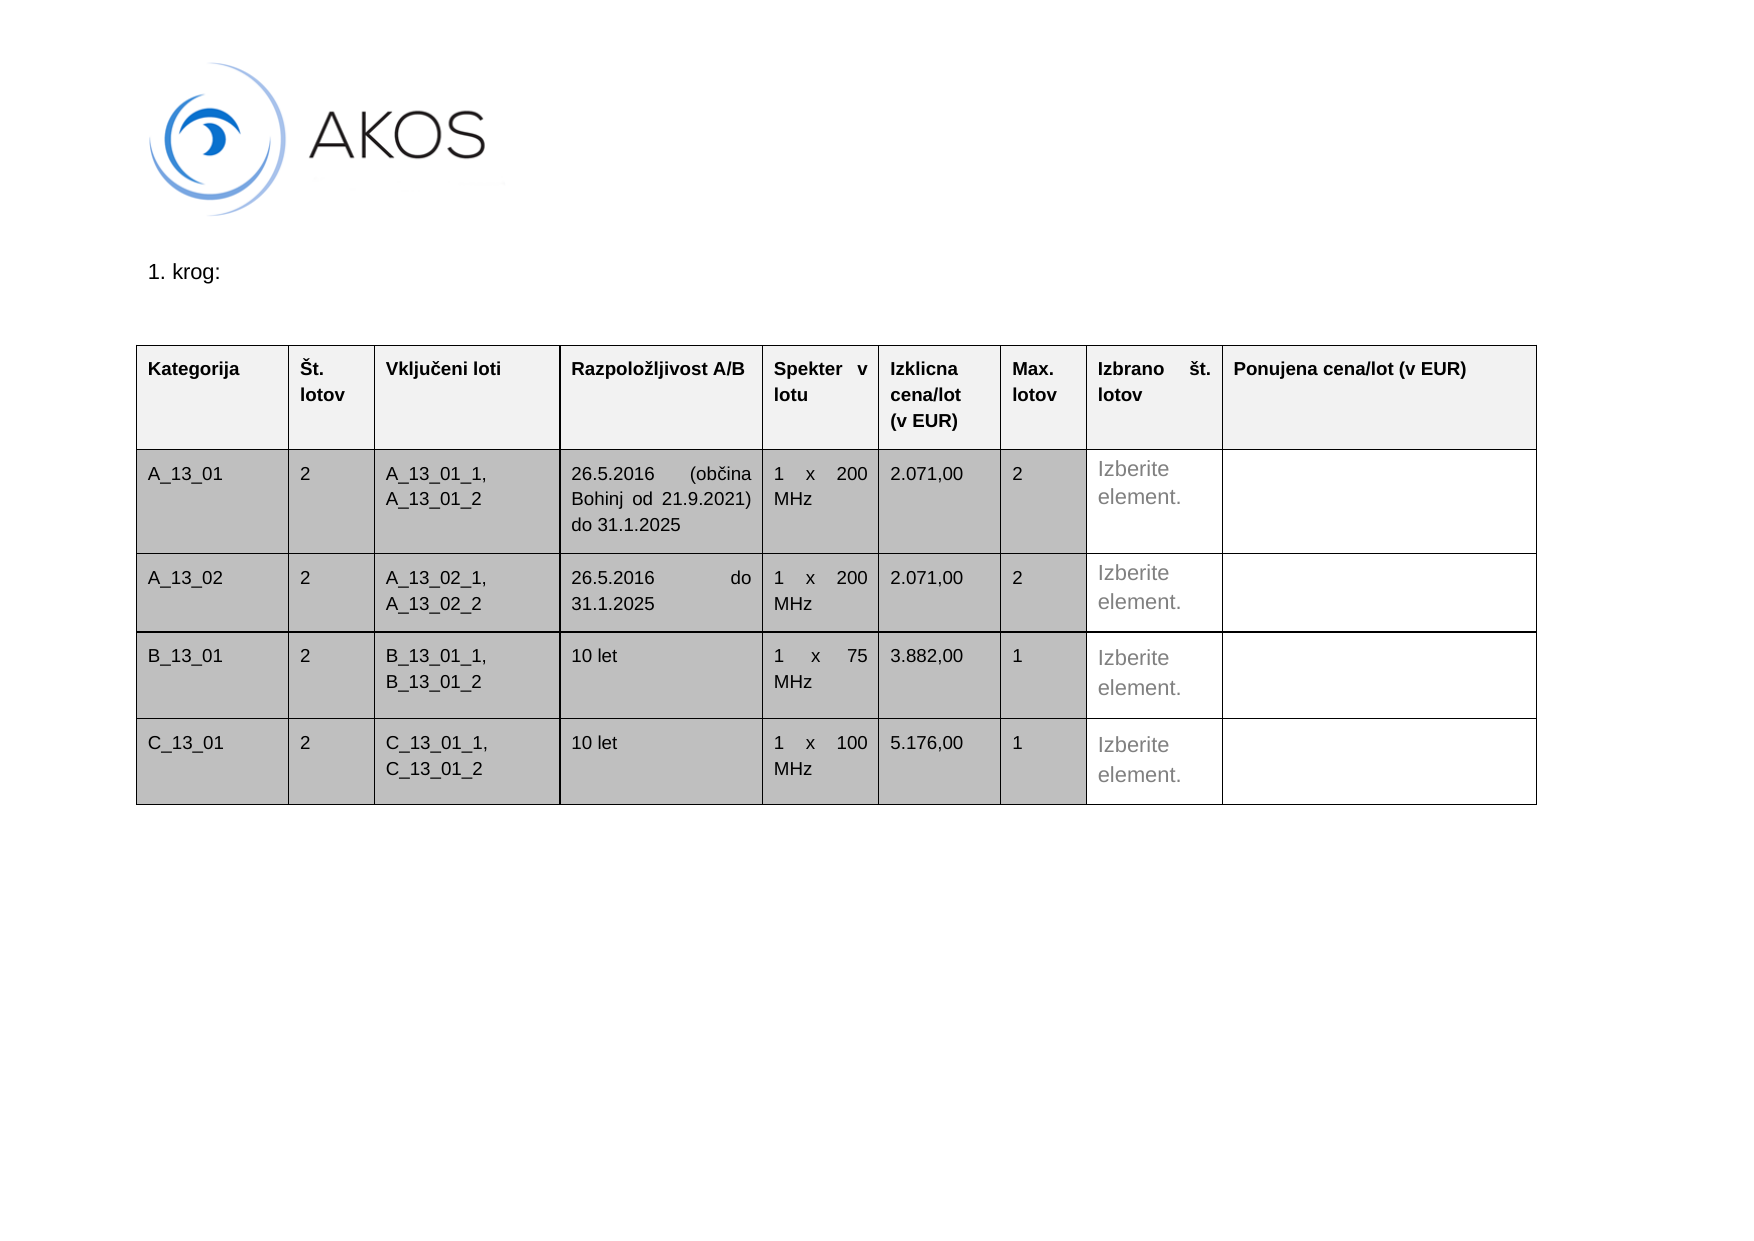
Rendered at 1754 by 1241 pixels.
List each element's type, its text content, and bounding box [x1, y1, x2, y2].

table_header Kategorija [137, 346, 288, 449]
table_header Razpoložljivost A/B [561, 346, 762, 449]
table_cell 26.5.2016 (občina Bohinj od 21.9.2021) do 31.1.2025 [561, 450, 762, 553]
table_cell 1 [1001, 719, 1086, 804]
table_cell 10 let [561, 633, 762, 718]
table_cell 1 x 100 MHz [763, 719, 878, 804]
table_cell [1223, 633, 1536, 718]
picture [147, 59, 509, 220]
table_header Izbrano št. lotov [1087, 346, 1222, 449]
table_cell 2 [289, 554, 374, 631]
table_header Izklicna cena/lot (v EUR) [879, 346, 1000, 449]
table_cell A_13_01_1, A_13_01_2 [375, 450, 559, 553]
text 1. krog: [148, 259, 1547, 284]
table_cell 1 x 75 MHz [763, 633, 878, 718]
table_header Vključeni loti [375, 346, 559, 449]
table_cell [1223, 719, 1536, 804]
table_header Spekter v lotu [763, 346, 878, 449]
table_cell 2 [289, 719, 374, 804]
table_cell 3.882,00 [879, 633, 1000, 718]
table_cell 2.071,00 [879, 554, 1000, 631]
table_header Max. lotov [1001, 346, 1086, 449]
table_cell 1 x 200 MHz [763, 554, 878, 631]
table_cell 2 [1001, 450, 1086, 553]
table_cell [1087, 633, 1222, 718]
table_cell [1087, 554, 1222, 631]
table_cell [1087, 719, 1222, 804]
table_cell [1223, 450, 1536, 553]
table_header Ponujena cena/lot (v EUR) [1223, 346, 1536, 449]
table_cell C_13_01 [137, 719, 288, 804]
table_cell 5.176,00 [879, 719, 1000, 804]
table_cell 2.071,00 [879, 450, 1000, 553]
table_cell 1 [1001, 633, 1086, 718]
table_cell A_13_02_1, A_13_02_2 [375, 554, 559, 631]
table_cell 2 [289, 633, 374, 718]
table_cell 26.5.2016 do 31.1.2025 [561, 554, 762, 631]
table_cell A_13_02 [137, 554, 288, 631]
table_cell 10 let [561, 719, 762, 804]
table_header Št. lotov [289, 346, 374, 449]
table_cell [1223, 554, 1536, 631]
table_cell C_13_01_1, C_13_01_2 [375, 719, 559, 804]
table_cell 2 [289, 450, 374, 553]
table_cell 2 [1001, 554, 1086, 631]
table_cell B_13_01 [137, 633, 288, 718]
table_cell B_13_01_1, B_13_01_2 [375, 633, 559, 718]
table_cell 1 x 200 MHz [763, 450, 878, 553]
table_cell [1087, 450, 1222, 553]
table_cell A_13_01 [137, 450, 288, 553]
